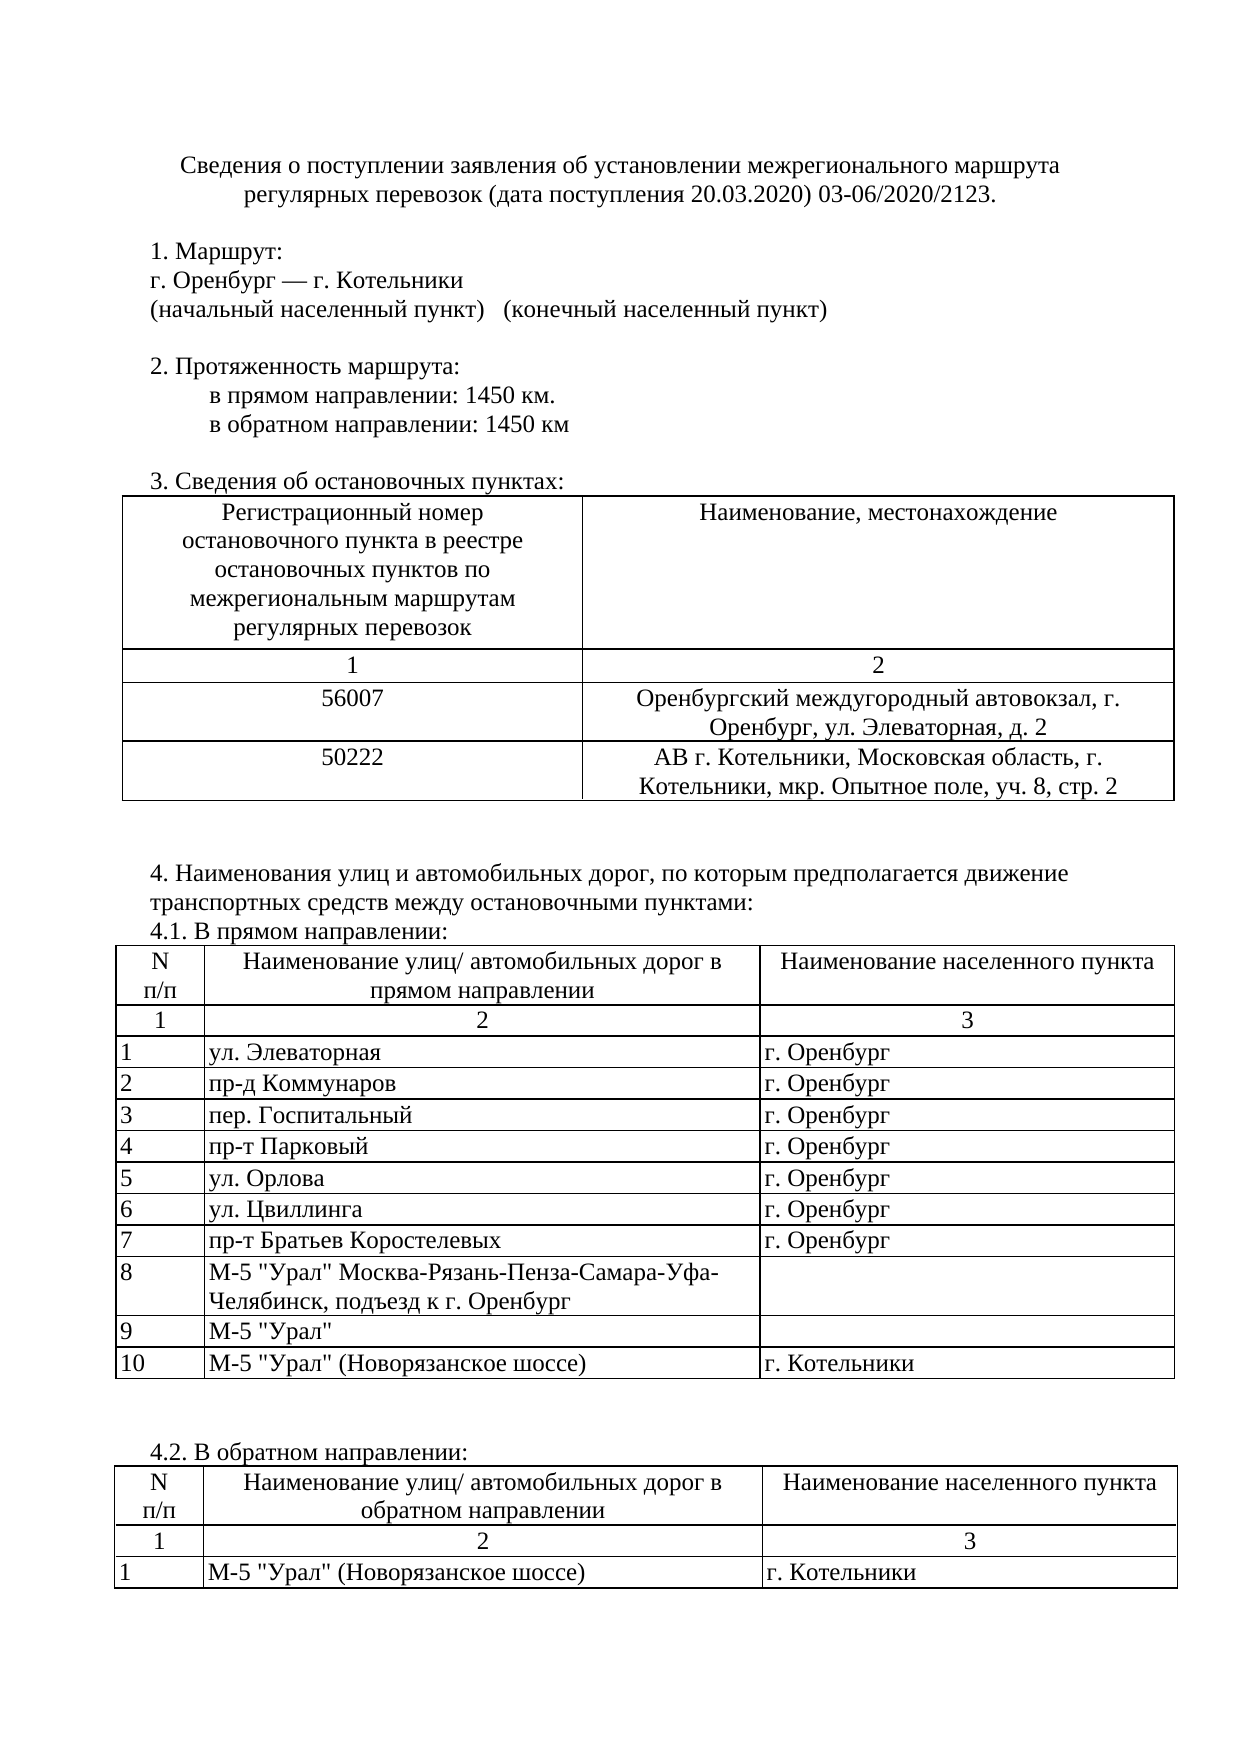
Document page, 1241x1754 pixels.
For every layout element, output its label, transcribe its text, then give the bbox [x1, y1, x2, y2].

table_cell 6 [117, 1194, 204, 1224]
table_cell г. Котельники [763, 1556, 1177, 1587]
table_cell 56007 [123, 683, 582, 740]
text 4.1. В прямом направлении: [150, 916, 1090, 945]
table_cell 2 [117, 1068, 204, 1098]
table_cell 9 [117, 1316, 204, 1346]
table_cell г. Оренбург [761, 1037, 1174, 1067]
table_cell г. Оренбург [761, 1226, 1174, 1256]
table_header Регистрационный номер остановочного пункта в реестре остановочных пунктов по межрегиональным маршрутам регулярных перевозок [123, 497, 582, 648]
table_cell ул. Цвиллинга [205, 1194, 759, 1224]
table_cell 4 [117, 1131, 204, 1161]
table_cell 1 [123, 650, 582, 681]
table_cell 1 [115, 1557, 203, 1587]
table_cell 3 [117, 1100, 204, 1130]
table_cell ул. Элеваторная [205, 1037, 759, 1067]
table_header Наименование улиц/ автомобильных дорог в прямом направлении [205, 946, 759, 1004]
table_cell 5 [117, 1163, 204, 1193]
text 4.2. В обратном направлении: [150, 1437, 1090, 1465]
table_cell 2 [204, 1526, 762, 1556]
table_cell 1 [115, 1525, 203, 1556]
table_cell М-5 "Урал" (Новорязанское шоссе) [205, 1348, 759, 1377]
table_cell г. Оренбург [761, 1068, 1174, 1098]
text в прямом направлении: 1450 км. [150, 380, 1090, 409]
table_cell г. Оренбург [761, 1100, 1174, 1130]
table_cell г. Оренбург [761, 1163, 1174, 1193]
table_cell [761, 1316, 1174, 1346]
table_header N п/п [115, 1467, 203, 1524]
table_cell г. Котельники [761, 1348, 1174, 1377]
table_cell 7 [117, 1226, 204, 1256]
table_cell ул. Орлова [205, 1163, 759, 1193]
table_cell г. Оренбург [761, 1194, 1174, 1224]
table_header Наименование улиц/ автомобильных дорог в обратном направлении [204, 1467, 762, 1524]
table_cell 2 [205, 1006, 759, 1035]
table_cell пер. Госпитальный [205, 1100, 759, 1130]
text Сведения о поступлении заявления об установлении межрегионального маршрута регулярных перевозок (дата поступления 20.03.2020) 03-06/2020/2123. [150, 150, 1090, 207]
text 1. Маршрут: [150, 236, 1090, 265]
table_cell 10 [117, 1348, 204, 1377]
table_header N п/п [117, 946, 204, 1004]
table_cell М-5 "Урал" (Новорязанское шоссе) [204, 1557, 762, 1587]
table_cell 50222 [123, 742, 582, 799]
text г. Оренбург — г. Котельники [150, 265, 1090, 294]
table_cell 1 [117, 1006, 204, 1035]
text 3. Сведения об остановочных пунктах: [150, 466, 1090, 495]
table_cell г. Оренбург [761, 1131, 1174, 1161]
table_cell 2 [583, 650, 1173, 681]
table_header Наименование населенного пункта [763, 1467, 1177, 1524]
table_cell пр-т Парковый [205, 1131, 759, 1161]
text 2. Протяженность маршрута: [150, 351, 1090, 380]
table_cell 3 [763, 1524, 1177, 1556]
table_cell АВ г. Котельники, Московская область, г. Котельники, мкр. Опытное поле, уч. 8, стр. 2 [583, 742, 1173, 799]
table_cell М-5 "Урал" Москва-Рязань-Пенза-Самара-Уфа-Челябинск, подъезд к г. Оренбург [205, 1257, 759, 1314]
text (начальный населенный пункт) (конечный населенный пункт) [150, 294, 1090, 322]
table_cell Оренбургский междугородный автовокзал, г. Оренбург, ул. Элеваторная, д. 2 [583, 683, 1173, 740]
table_cell пр-д Коммунаров [205, 1068, 759, 1098]
table_cell 8 [117, 1257, 204, 1314]
table_cell 3 [761, 1006, 1174, 1035]
table_cell пр-т Братьев Коростелевых [205, 1226, 759, 1256]
text 4. Наименования улиц и автомобильных дорог, по которым предполагается движение транспортных средств между остановочными пунктами: [150, 858, 1090, 916]
table_cell 1 [117, 1037, 204, 1067]
table_cell [761, 1257, 1174, 1314]
table_cell М-5 "Урал" [205, 1316, 759, 1346]
table_header Наименование, местонахождение [583, 497, 1173, 648]
text в обратном направлении: 1450 км [150, 409, 1090, 437]
table_header Наименование населенного пункта [761, 946, 1174, 1004]
